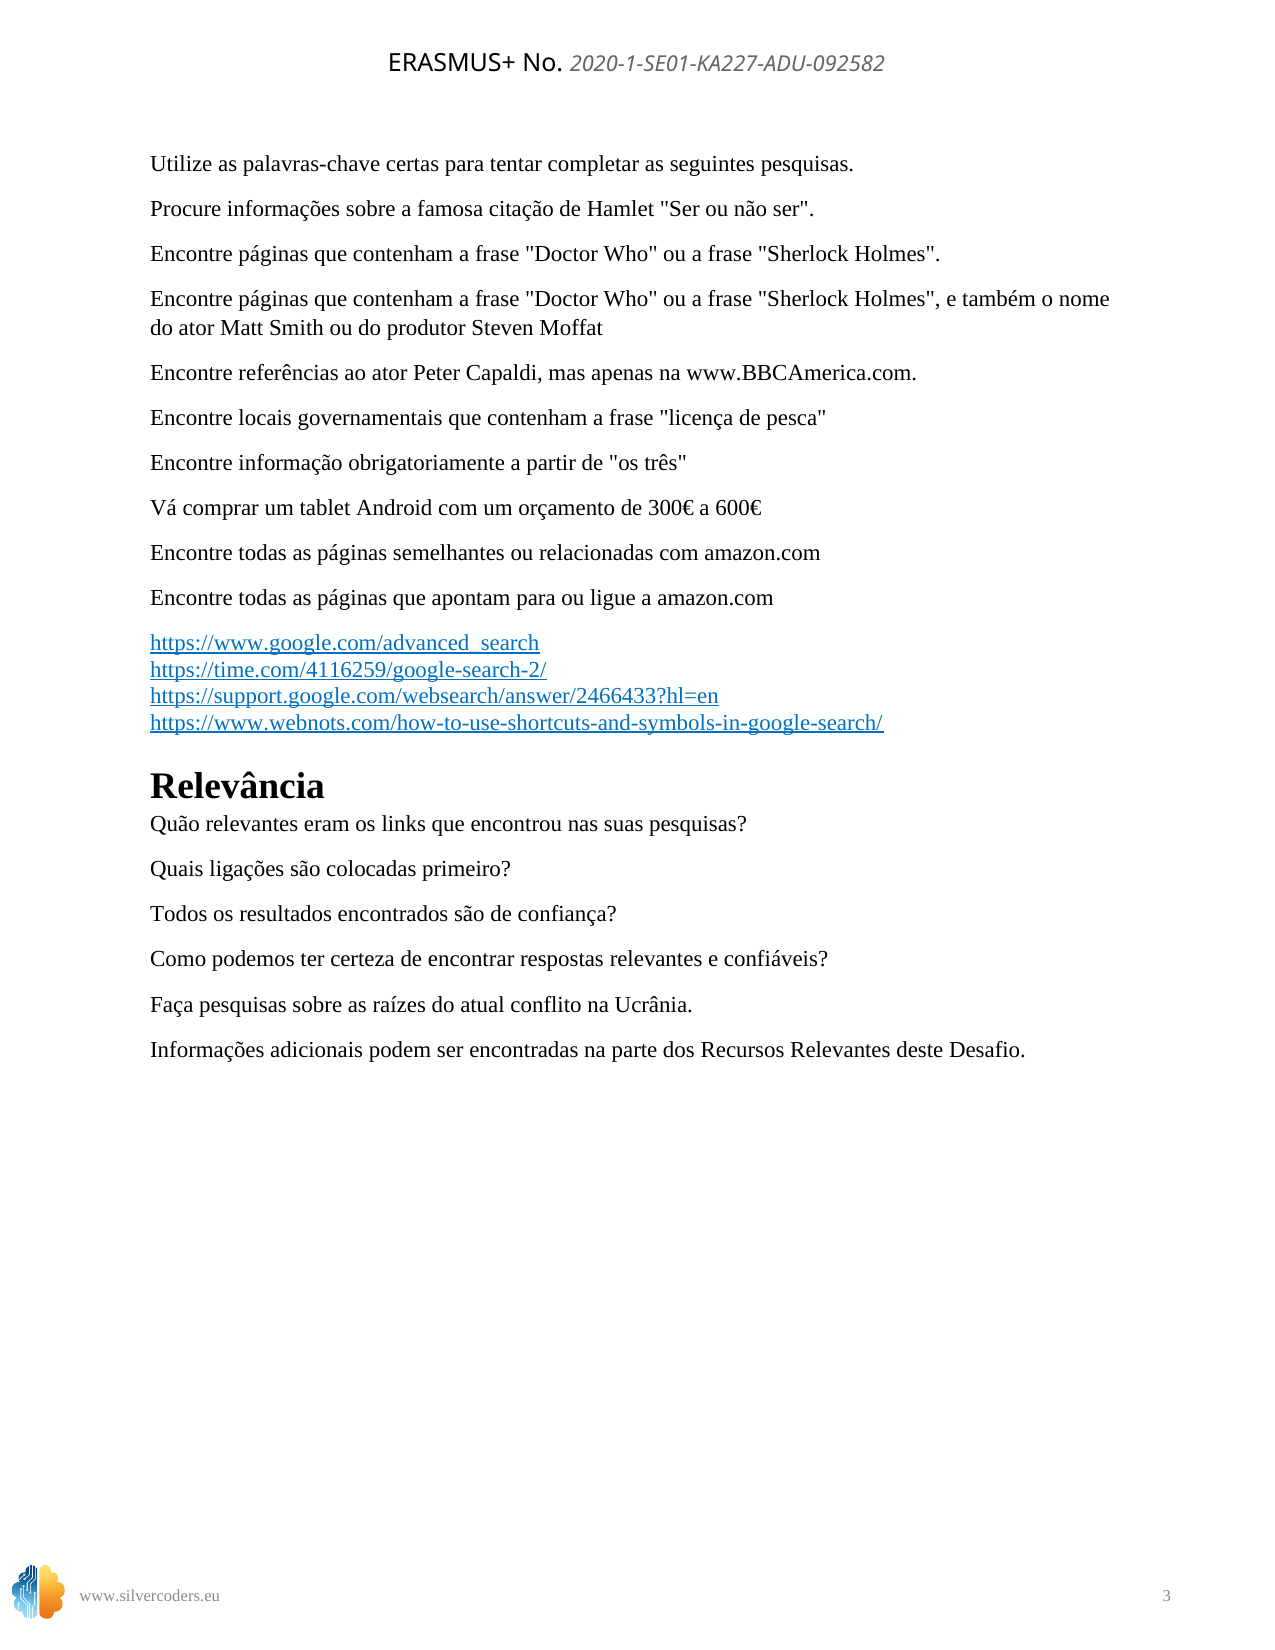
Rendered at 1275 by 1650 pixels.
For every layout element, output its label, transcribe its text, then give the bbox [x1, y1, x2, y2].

text Vá comprar um tablet Android com um orçamento de 300€ a 600€ [150, 494, 1125, 521]
text Encontre todas as páginas semelhantes ou relacionadas com amazon.com [150, 539, 1125, 566]
text https://time.com/4116259/google-search-2/ [150, 656, 1125, 682]
text Encontre informação obrigatoriamente a partir de "os três" [150, 449, 1125, 475]
text Faça pesquisas sobre as raízes do atual conflito na Ucrânia. [150, 991, 1125, 1017]
text Quão relevantes eram os links que encontrou nas suas pesquisas? [150, 810, 1125, 837]
text https://www.google.com/advanced_search [150, 629, 1125, 656]
text Encontre locais governamentais que contenham a frase "licença de pesca" [150, 404, 1125, 430]
text Quais ligações são colocadas primeiro? [150, 855, 1125, 882]
text Encontre todas as páginas que apontam para ou ligue a amazon.com [150, 584, 1125, 611]
text https://support.google.com/websearch/answer/2466433?hl=en [150, 682, 1125, 708]
text Encontre referências ao ator Peter Capaldi, mas apenas na www.BBCAmerica.com. [150, 359, 1125, 385]
text Todos os resultados encontrados são de confiança? [150, 900, 1125, 927]
text Procure informações sobre a famosa citação de Hamlet "Ser ou não ser". [150, 195, 1125, 221]
text Encontre páginas que contenham a frase "Doctor Who" ou a frase "Sherlock Holmes". [150, 240, 1125, 267]
text Relevância [150, 764, 1125, 807]
text Encontre páginas que contenham a frase "Doctor Who" ou a frase "Sherlock Holmes", e também o nome do ator Matt Smith ou do produtor Steven Moffat [150, 285, 1125, 340]
text Como podemos ter certeza de encontrar respostas relevantes e confiáveis? [150, 946, 1125, 972]
picture [11, 1565, 65, 1619]
text Informações adicionais podem ser encontradas na parte dos Recursos Relevantes deste Desafio. [150, 1036, 1125, 1062]
text https://www.webnots.com/how-to-use-shortcuts-and-symbols-in-google-search/ [150, 708, 1125, 735]
text Utilize as palavras-chave certas para tentar completar as seguintes pesquisas. [150, 150, 1125, 176]
